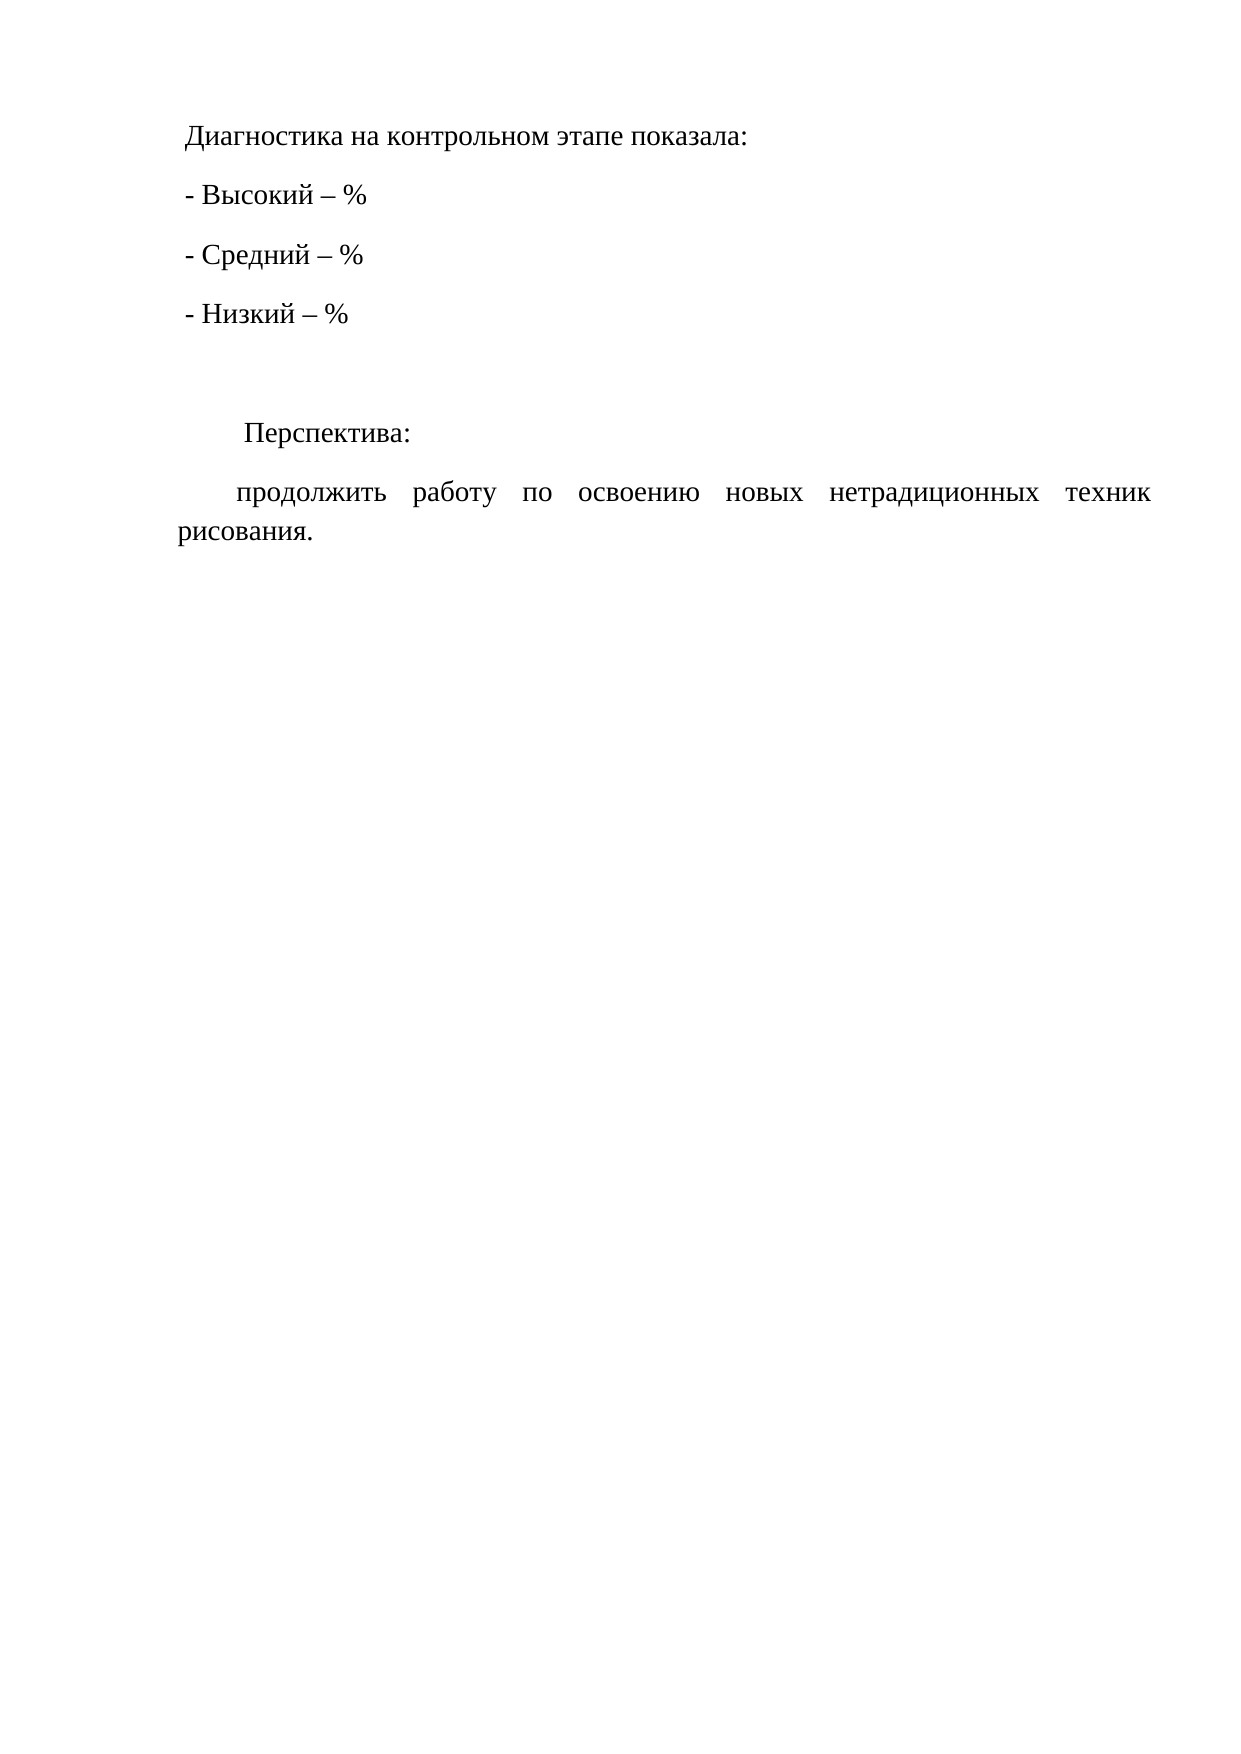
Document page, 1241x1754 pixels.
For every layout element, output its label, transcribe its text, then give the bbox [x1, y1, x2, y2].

text - Низкий – % [177, 296, 1152, 330]
text - Средний – % [177, 237, 1152, 270]
text продолжить работу по освоению новых нетрадиционных техник рисования. [177, 474, 1152, 546]
text Диагностика на контрольном этапе показала: [177, 118, 1152, 152]
text Перспектива: [177, 415, 1152, 448]
text - Высокий – % [177, 177, 1152, 211]
